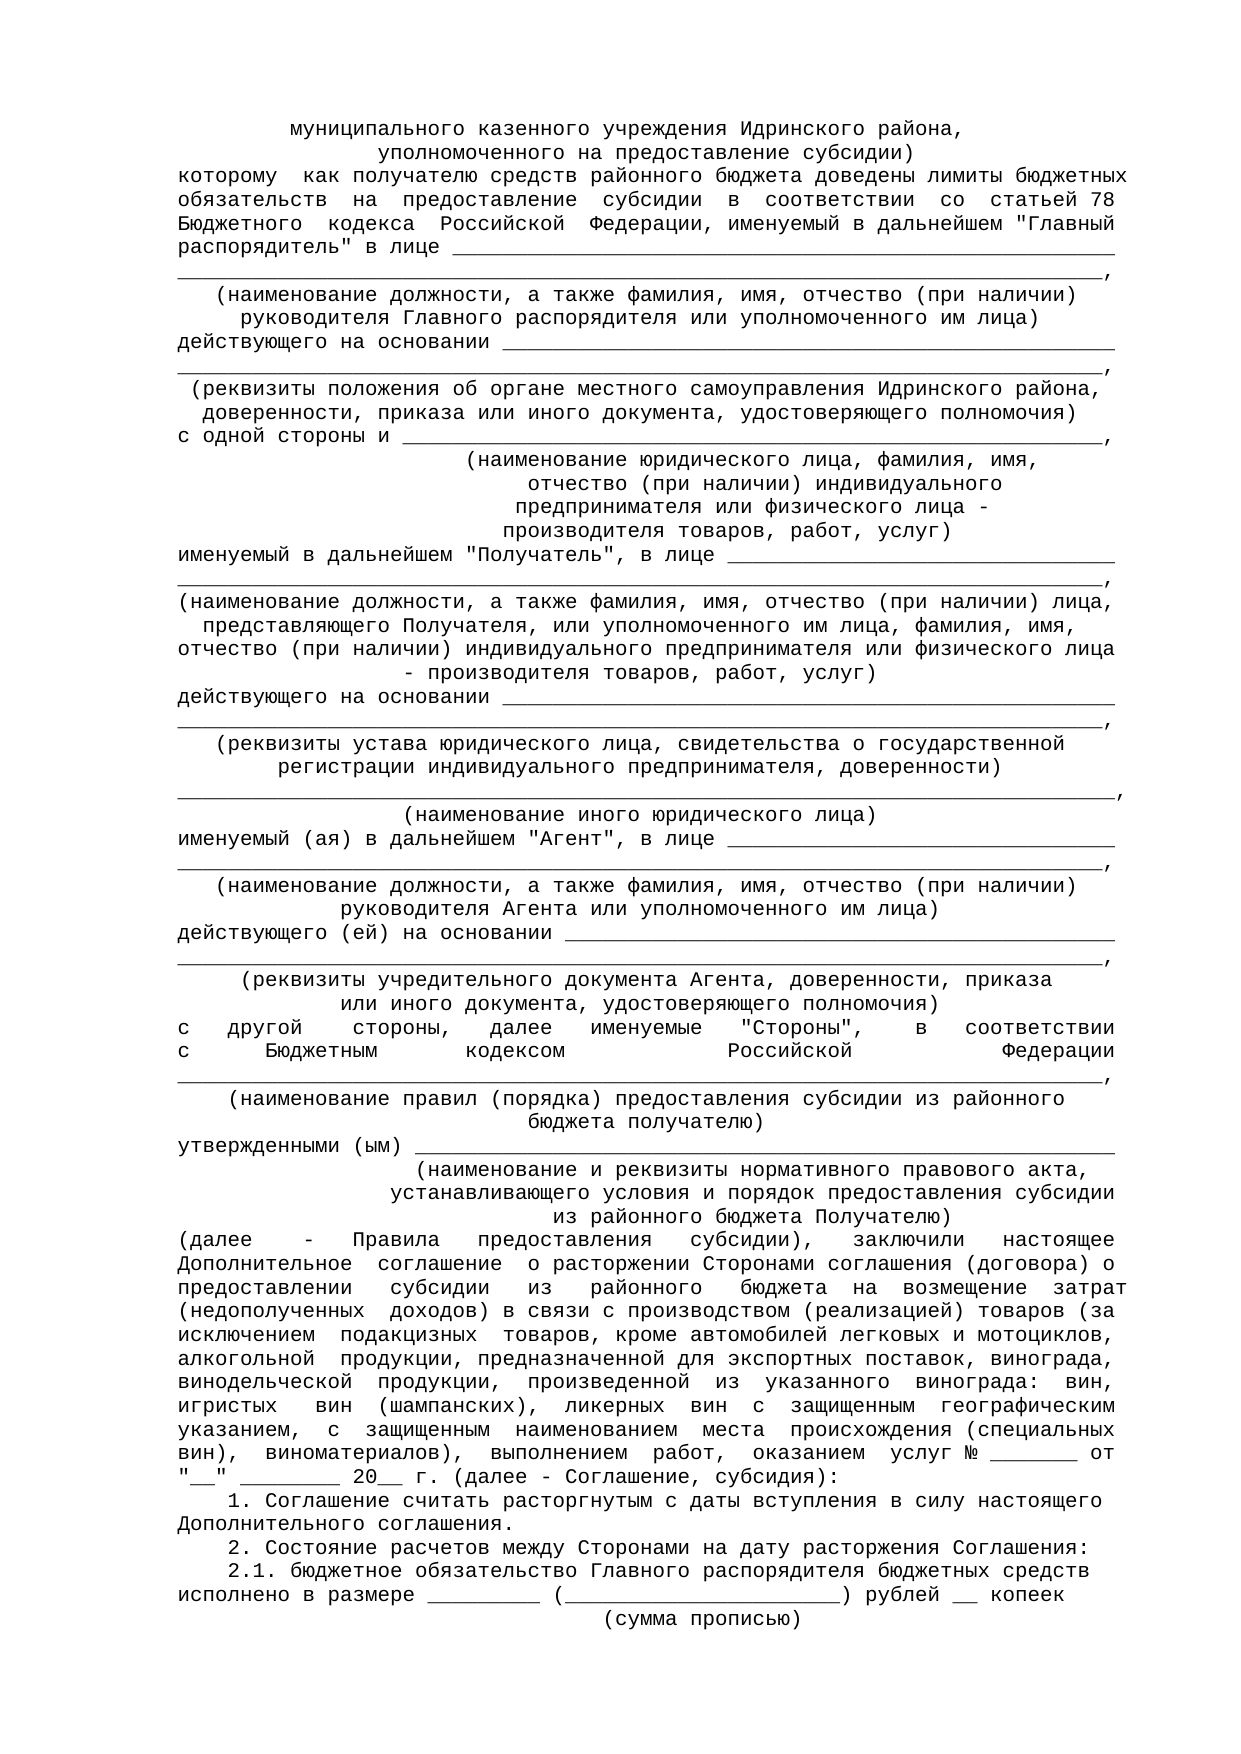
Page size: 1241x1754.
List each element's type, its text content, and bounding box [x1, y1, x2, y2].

text __________________________________________________________________________, [177, 260, 1152, 284]
text с другой стороны, далее именуемые "Стороны", в соответствии [177, 1017, 1152, 1040]
text Дополнительного соглашения. [177, 1513, 1152, 1537]
text распорядитель" в лице _____________________________________________________ [177, 236, 1152, 260]
text или иного документа, удостоверяющего полномочия) [177, 993, 1152, 1017]
text именуемый (ая) в дальнейшем "Агент", в лице _______________________________ [177, 827, 1152, 851]
text исполнено в размере _________ (______________________) рублей __ копеек [177, 1584, 1152, 1608]
text бюджета получателю) [177, 1111, 1152, 1135]
text (недополученных доходов) в связи с производством (реализацией) товаров (за [177, 1300, 1152, 1324]
text действующего (ей) на основании ____________________________________________ [177, 922, 1152, 946]
text (сумма прописью) [177, 1608, 1152, 1631]
text утвержденными (ым) ________________________________________________________ [177, 1135, 1152, 1158]
text (реквизиты положения об органе местного самоуправления Идринского района, [177, 378, 1152, 402]
text Дополнительное соглашение о расторжении Сторонами соглашения (договора) о [177, 1253, 1152, 1277]
text __________________________________________________________________________, [177, 567, 1152, 591]
text исключением подакцизных товаров, кроме автомобилей легковых и мотоциклов, [177, 1324, 1152, 1348]
text представляющего Получателя, или уполномоченного им лица, фамилия, имя, [177, 615, 1152, 638]
text алкогольной продукции, предназначенной для экспортных поставок, винограда, [177, 1348, 1152, 1371]
text - производителя товаров, работ, услуг) [177, 662, 1152, 686]
text с Бюджетным кодексом Российской Федерации [177, 1040, 1152, 1064]
text предпринимателя или физического лица - [177, 496, 1152, 520]
text (реквизиты учредительного документа Агента, доверенности, приказа [177, 969, 1152, 993]
text 2. Состояние расчетов между Сторонами на дату расторжения Соглашения: [177, 1537, 1152, 1561]
text "__" ________ 20__ г. (далее - Соглашение, субсидия): [177, 1466, 1152, 1489]
text уполномоченного на предоставление субсидии) [177, 142, 1152, 165]
text с одной стороны и ________________________________________________________, [177, 426, 1152, 449]
text отчество (при наличии) индивидуального предпринимателя или физического лица [177, 638, 1152, 662]
text предоставлении субсидии из районного бюджета на возмещение затрат [177, 1277, 1152, 1300]
text регистрации индивидуального предпринимателя, доверенности) [177, 757, 1152, 780]
text (наименование правил (порядка) предоставления субсидии из районного [177, 1088, 1152, 1111]
text производителя товаров, работ, услуг) [177, 520, 1152, 544]
text отчество (при наличии) индивидуального [177, 473, 1152, 496]
text __________________________________________________________________________, [177, 946, 1152, 969]
text которому как получателю средств районного бюджета доведены лимиты бюджетных [177, 165, 1152, 189]
text (наименование должности, а также фамилия, имя, отчество (при наличии) [177, 284, 1152, 307]
text (наименование должности, а также фамилия, имя, отчество (при наличии) лица, [177, 591, 1152, 615]
text (наименование должности, а также фамилия, имя, отчество (при наличии) [177, 875, 1152, 898]
text действующего на основании _________________________________________________ [177, 686, 1152, 709]
text руководителя Главного распорядителя или уполномоченного им лица) [177, 307, 1152, 331]
text (реквизиты устава юридического лица, свидетельства о государственной [177, 733, 1152, 757]
text 1. Соглашение считать расторгнутым с даты вступления в силу настоящего [177, 1489, 1152, 1513]
text руководителя Агента или уполномоченного им лица) [177, 898, 1152, 922]
text ___________________________________________________________________________, [177, 780, 1152, 804]
text действующего на основании _________________________________________________ [177, 331, 1152, 354]
text (наименование иного юридического лица) [177, 804, 1152, 827]
text __________________________________________________________________________, [177, 851, 1152, 875]
text винодельческой продукции, произведенной из указанного винограда: вин, [177, 1371, 1152, 1395]
text __________________________________________________________________________, [177, 354, 1152, 378]
text __________________________________________________________________________, [177, 709, 1152, 733]
text вин), виноматериалов), выполнением работ, оказанием услуг № _______ от [177, 1442, 1152, 1466]
text муниципального казенного учреждения Идринского района, [177, 118, 1152, 142]
text (наименование и реквизиты нормативного правового акта, [177, 1158, 1152, 1182]
text из районного бюджета Получателю) [177, 1206, 1152, 1229]
text обязательств на предоставление субсидии в соответствии со статьей 78 [177, 189, 1152, 213]
text (наименование юридического лица, фамилия, имя, [177, 449, 1152, 473]
text __________________________________________________________________________, [177, 1064, 1152, 1088]
text 2.1. бюджетное обязательство Главного распорядителя бюджетных средств [177, 1561, 1152, 1584]
text Бюджетного кодекса Российской Федерации, именуемый в дальнейшем "Главный [177, 213, 1152, 236]
text устанавливающего условия и порядок предоставления субсидии [177, 1182, 1152, 1206]
text (далее - Правила предоставления субсидии), заключили настоящее [177, 1229, 1152, 1253]
text именуемый в дальнейшем "Получатель", в лице _______________________________ [177, 544, 1152, 567]
text доверенности, приказа или иного документа, удостоверяющего полномочия) [177, 402, 1152, 426]
text указанием, с защищенным наименованием места происхождения (специальных [177, 1419, 1152, 1442]
text игристых вин (шампанских), ликерных вин с защищенным географическим [177, 1395, 1152, 1419]
